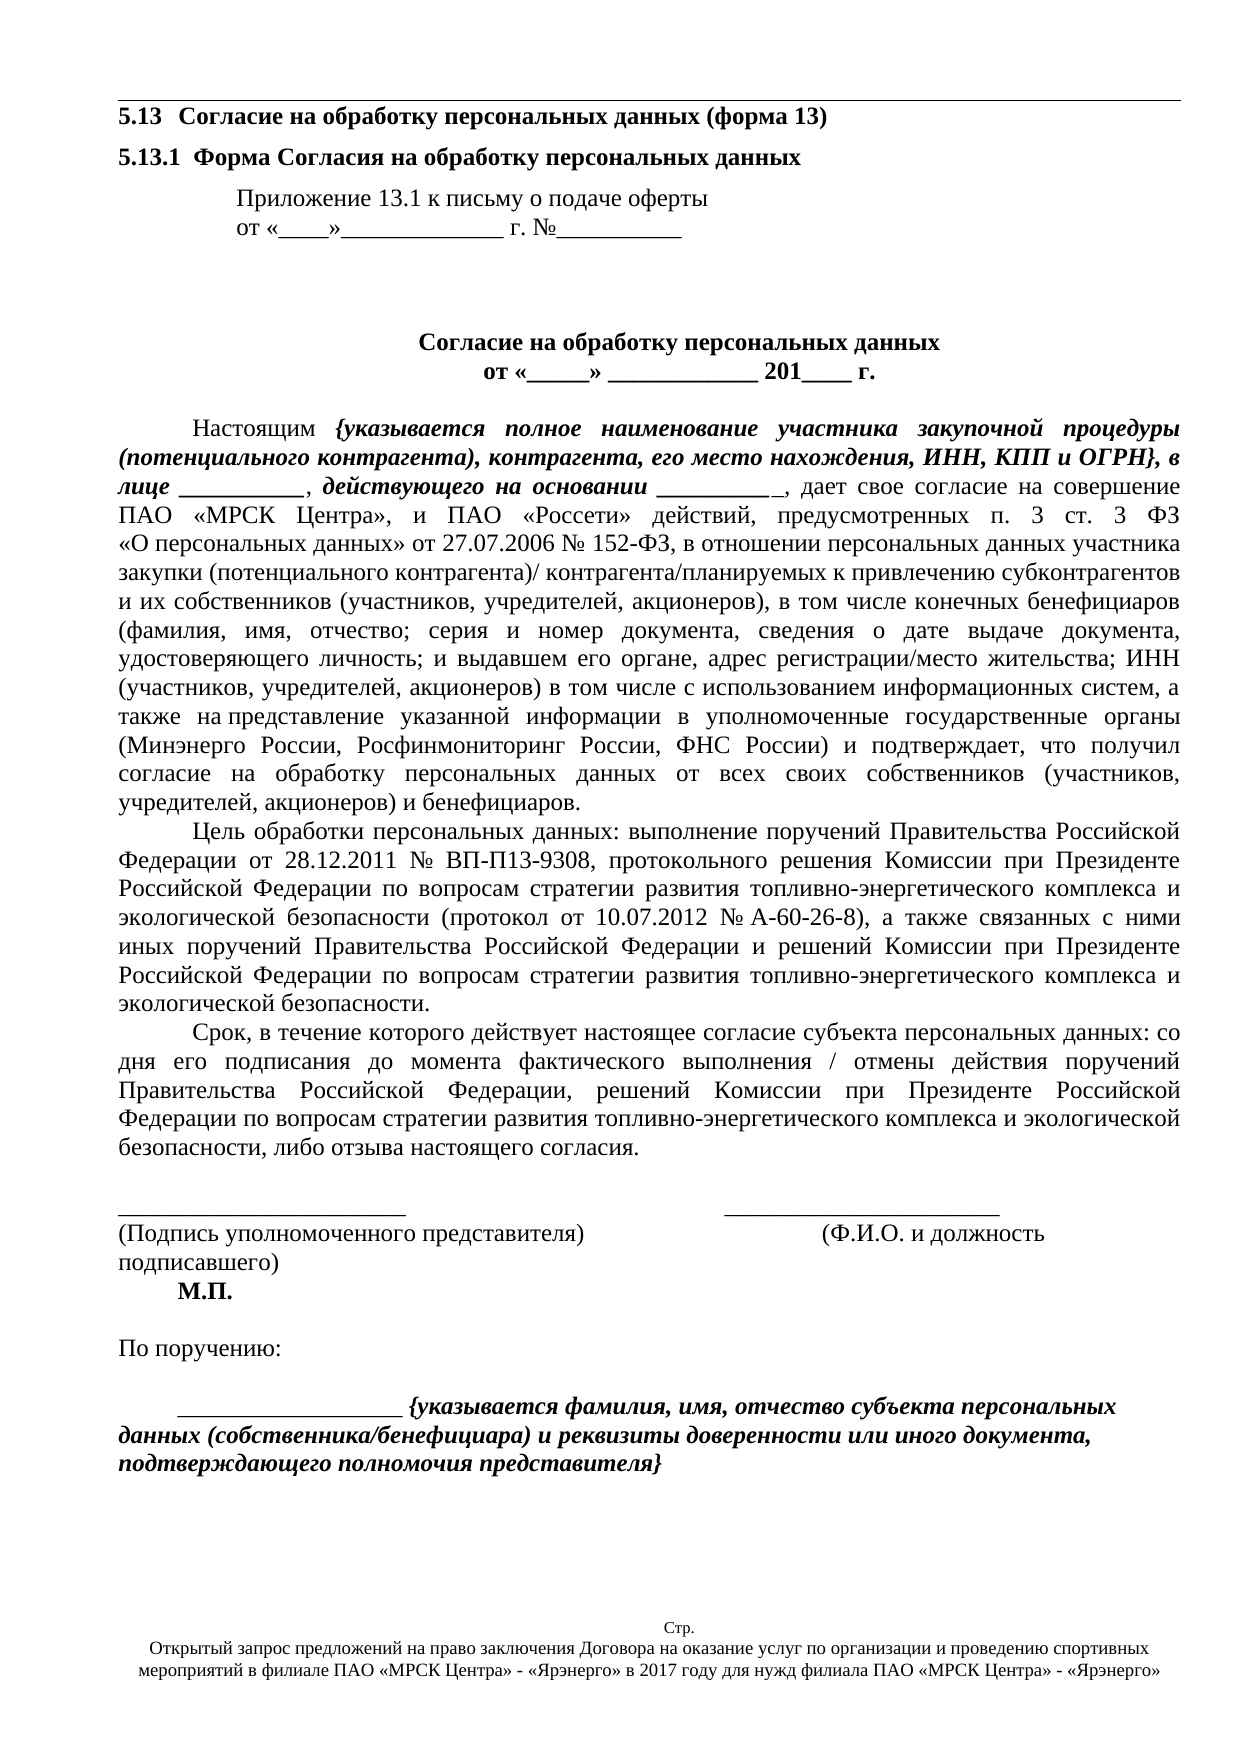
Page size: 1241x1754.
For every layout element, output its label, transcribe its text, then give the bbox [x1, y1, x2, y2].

text от «_____» ____________ 201____ г. [118, 356, 1181, 385]
text М.П. [118, 1276, 1181, 1305]
text _______________________ ______________________ [118, 1190, 1181, 1218]
text Цель обработки персональных данных: выполнение поручений Правительства Российской Федерации от 28.12.2011 № ВП-П13-9308, протокольного решения Комиссии при Президенте Российской Федерации по вопросам стратегии развития топливно-энергетического комплекса и экологической безопасности (протокол от 10.07.2012 № А-60-26-8), а также связанных с ними иных поручений Правительства Российской Федерации и решений Комиссии при Президенте Российской Федерации по вопросам стратегии развития топливно-энергетического комплекса и экологической безопасности. [118, 816, 1181, 1017]
text Настоящим {указывается полное наименование участника закупочной процедуры (потенциального контрагента), контрагента, его место нахождения, ИНН, КПП и ОГРН}, в лице __________, действующего на основании __________, дает свое согласие на совершение ПАО «МРСК Центра», и ПАО «Россети» действий, предусмотренных п. 3 ст. 3 ФЗ «О персональных данных» от 27.07.2006 № 152-ФЗ, в отношении персональных данных участника закупки (потенциального контрагента)/ контрагента/планируемых к привлечению субконтрагентов и их собственников (участников, учредителей, акционеров), в том числе конечных бенефициаров (фамилия, имя, отчество; серия и номер документа, сведения о дате выдаче документа, удостоверяющего личность; и выдавшем его органе, адрес регистрации/место жительства; ИНН (участников, учредителей, акционеров) в том числе с использованием информационных систем, а также на представление указанной информации в уполномоченные государственные органы (Минэнерго России, Росфинмониторинг России, ФНС России) и подтверждает, что получил согласие на обработку персональных данных от всех своих собственников (участников, учредителей, акционеров) и бенефициаров. [118, 413, 1181, 816]
text Приложение 13.1 к письму о подаче оферты от «____»_____________ г. №__________ [236, 183, 1181, 241]
subtitle Согласие на обработку персональных данных (форма 13) [118, 101, 1181, 130]
text Согласие на обработку персональных данных [118, 327, 1181, 356]
text (Подпись уполномоченного представителя) (Ф.И.О. и должность подписавшего) [118, 1218, 1181, 1276]
text По поручению: [118, 1333, 1181, 1362]
text __________________ {указывается фамилия, имя, отчество субъекта персональных данных (собственника/бенефициара) и реквизиты доверенности или иного документа, подтверждающего полномочия представителя} [118, 1391, 1181, 1477]
subtitle Форма Согласия на обработку персональных данных [118, 142, 1181, 171]
text Срок, в течение которого действует настоящее согласие субъекта персональных данных: со дня его подписания до момента фактического выполнения / отмены действия поручений Правительства Российской Федерации, решений Комиссии при Президенте Российской Федерации по вопросам стратегии развития топливно-энергетического комплекса и экологической безопасности, либо отзыва настоящего согласия. [118, 1017, 1181, 1161]
